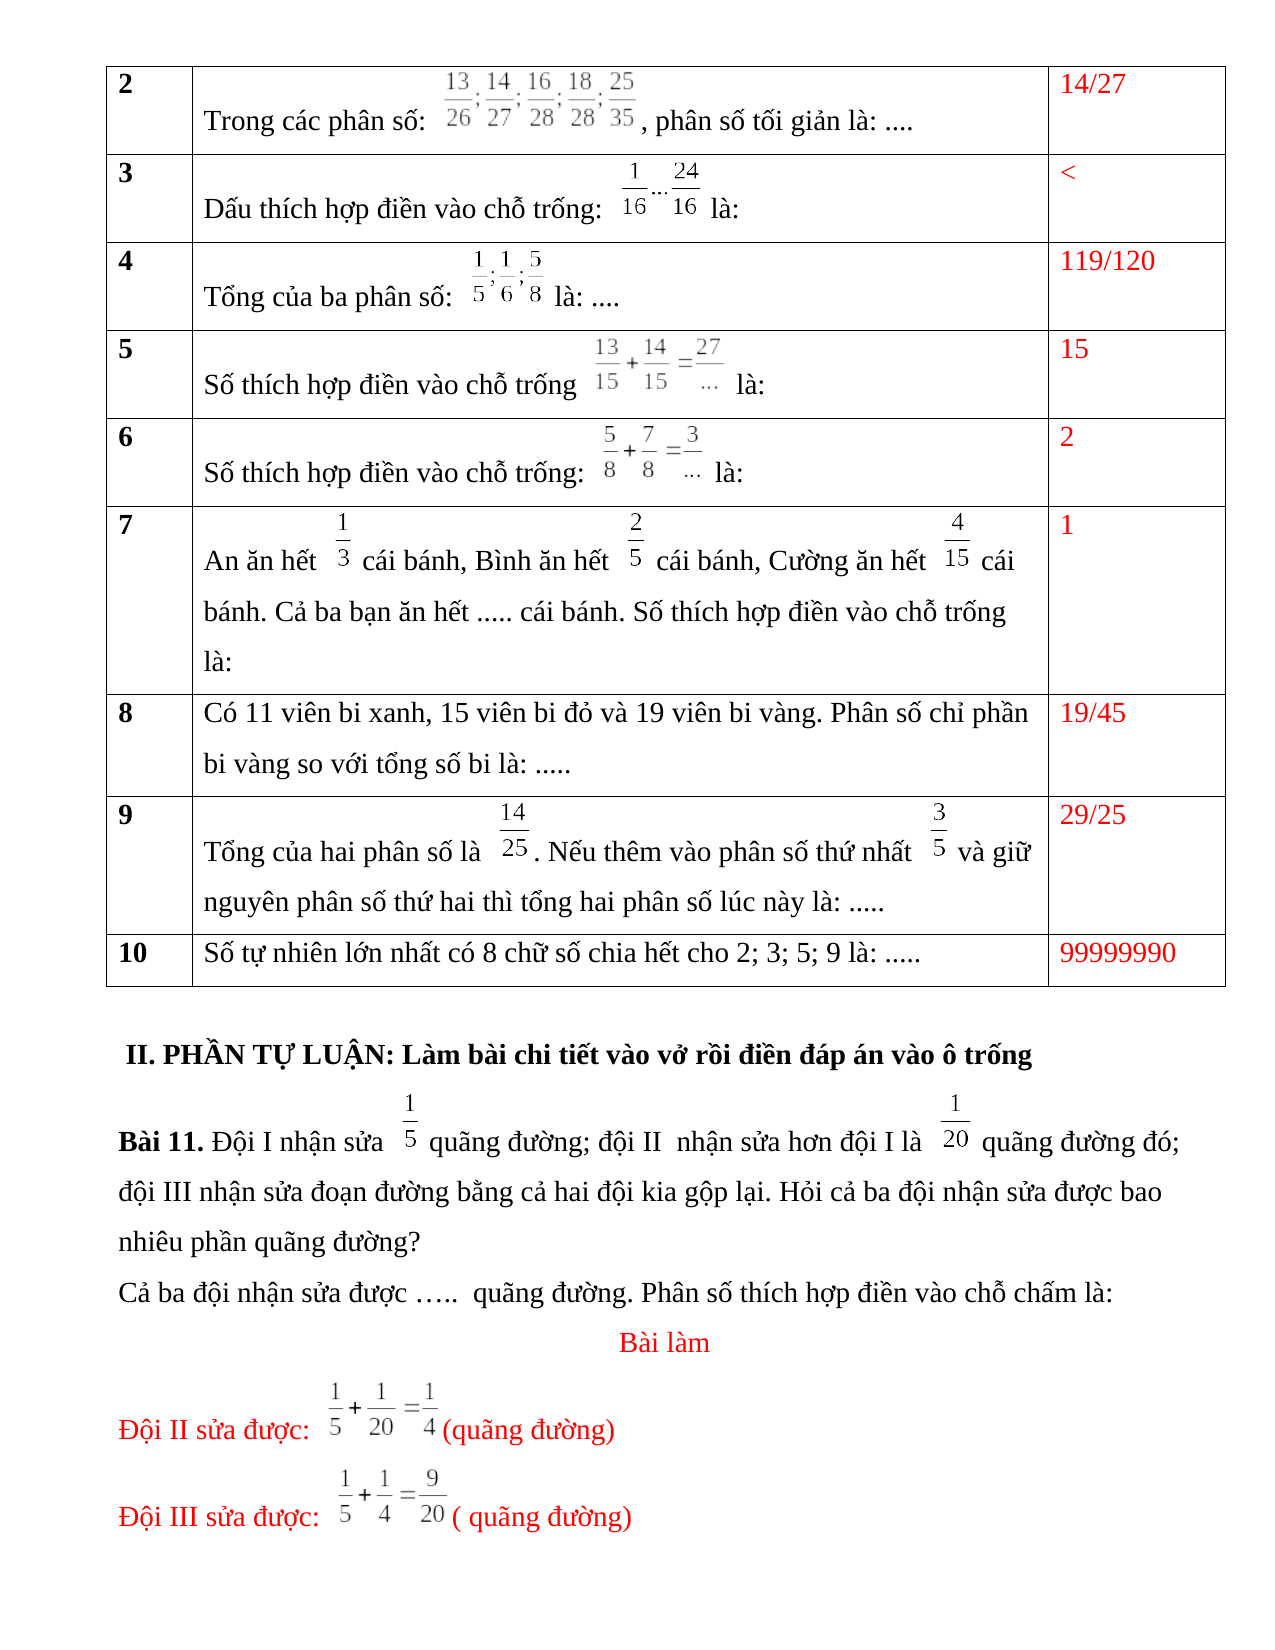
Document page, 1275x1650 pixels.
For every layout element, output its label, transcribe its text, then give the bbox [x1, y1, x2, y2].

table_cell Tổng của hai phân số là . Nếu thêm vào phân số thứ nhất và giữ nguyên phân số thứ hai thì tổng hai phân số lúc này là: ..... [193, 797, 1048, 934]
table_cell Dấu thích hợp điền vào chỗ trống: là: [193, 155, 1048, 242]
text Bài làm [118, 1325, 1211, 1359]
text Cả ba đội nhận sửa được ….. quãng đường. Phân số thích hợp điền vào chỗ chấm là: [118, 1275, 1211, 1308]
table_cell 5 [107, 331, 192, 418]
table_cell 8 [107, 695, 192, 796]
table_cell 7 [107, 507, 192, 694]
table_cell Số tự nhiên lớn nhất có 8 chữ số chia hết cho 2; 3; 5; 9 là: ..... [193, 935, 1048, 986]
table_cell Tổng của ba phân số: là: .... [193, 243, 1048, 330]
table_cell 14/27 [1049, 67, 1225, 154]
text Đội III sửa được: ( quãng đường) [118, 1463, 1211, 1533]
text Đội II sửa được: (quãng đường) [118, 1376, 1211, 1446]
table_cell < [1049, 155, 1225, 242]
table_cell Số thích hợp điền vào chỗ trống: là: [193, 419, 1048, 506]
table_cell 3 [107, 155, 192, 242]
table_cell 9 [107, 797, 192, 934]
table_cell 119/120 [1049, 243, 1225, 330]
text II. PHẦN TỰ LUẬN: Làm bài chi tiết vào vở rồi điền đáp án vào ô trống [118, 1037, 1211, 1070]
table_cell 2 [1049, 419, 1225, 506]
table_cell Có 11 viên bi xanh, 15 viên bi đỏ và 19 viên bi vàng. Phân số chỉ phần bi vàng so với tổng số bi là: ..... [193, 695, 1048, 796]
table_cell Trong các phân số: , phân số tối giản là: .... [193, 67, 1048, 154]
table_cell 29/25 [1049, 797, 1225, 934]
text Bài 11. Đội I nhận sửa quãng đường; đội II nhận sửa hơn đội I là quãng đường đó; đội III nhận sửa đoạn đường bằng cả hai đội kia gộp lại. Hỏi cả ba đội nhận sửa được bao nhiêu phần quãng đường? [118, 1087, 1211, 1258]
table_cell 15 [1049, 331, 1225, 418]
table_cell 19/45 [1049, 695, 1225, 796]
table_cell 4 [107, 243, 192, 330]
table_cell 6 [107, 419, 192, 506]
table_cell 1 [1049, 507, 1225, 694]
table_cell Số thích hợp điền vào chỗ trống là: [193, 331, 1048, 418]
table_cell 99999990 [1049, 935, 1225, 986]
table_cell An ăn hết cái bánh, Bình ăn hết cái bánh, Cường ăn hết cái bánh. Cả ba bạn ăn hết ..... cái bánh. Số thích hợp điền vào chỗ trống là: [193, 507, 1048, 694]
table_cell 10 [107, 935, 192, 986]
table_cell 2 [107, 67, 192, 154]
